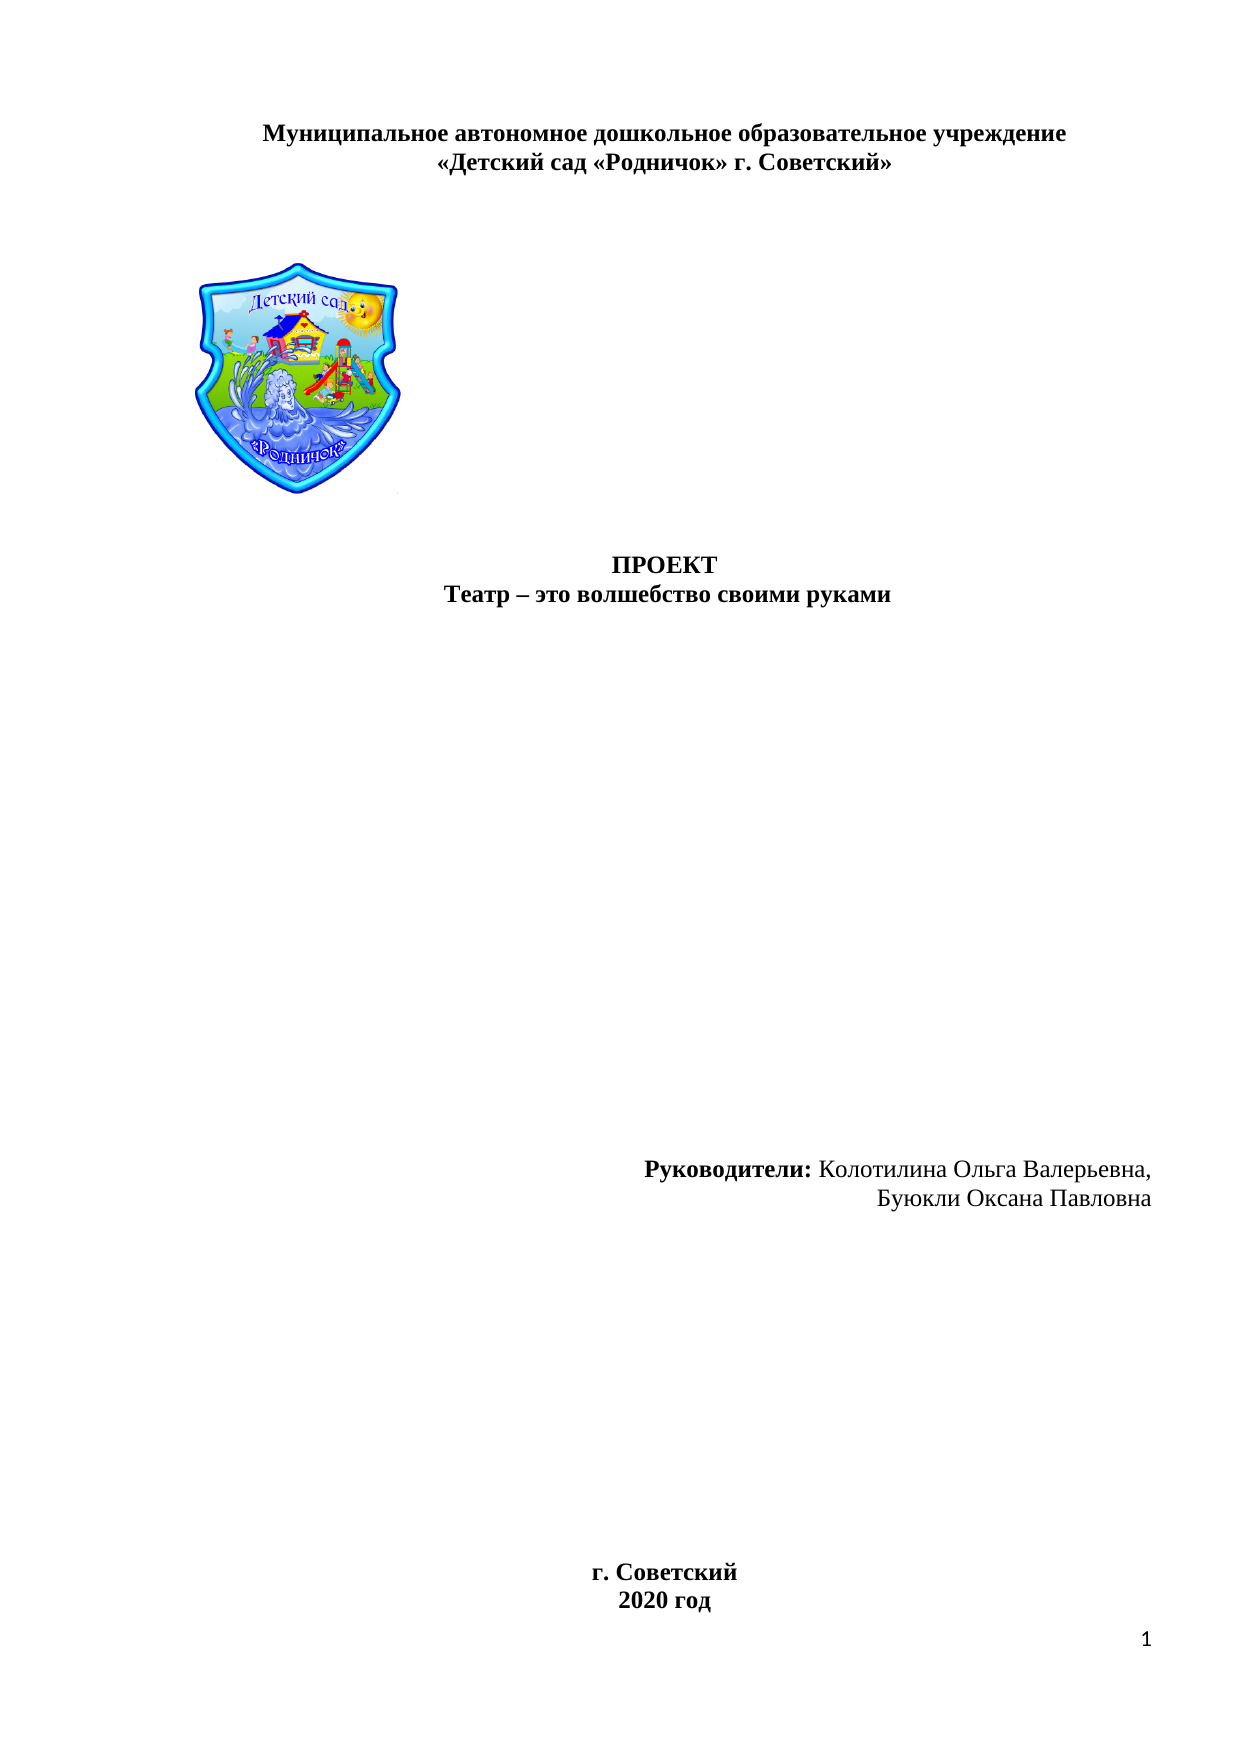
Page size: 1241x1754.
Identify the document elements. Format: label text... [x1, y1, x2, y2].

text Театр – это волшебство своими руками [177, 579, 1152, 608]
text г. Советский [177, 1557, 1152, 1586]
text Руководители: Колотилина Ольга Валерьевна, [177, 1154, 1152, 1183]
picture [174, 212, 417, 543]
text Муниципальное автономное дошкольное образовательное учреждение [177, 118, 1152, 147]
text 2020 год [177, 1586, 1152, 1614]
text Буюкли Оксана Павловна [177, 1183, 1152, 1212]
text ПРОЕКТ [177, 498, 1152, 579]
text «Детский сад «Родничок» г. Советский» [177, 147, 1152, 176]
